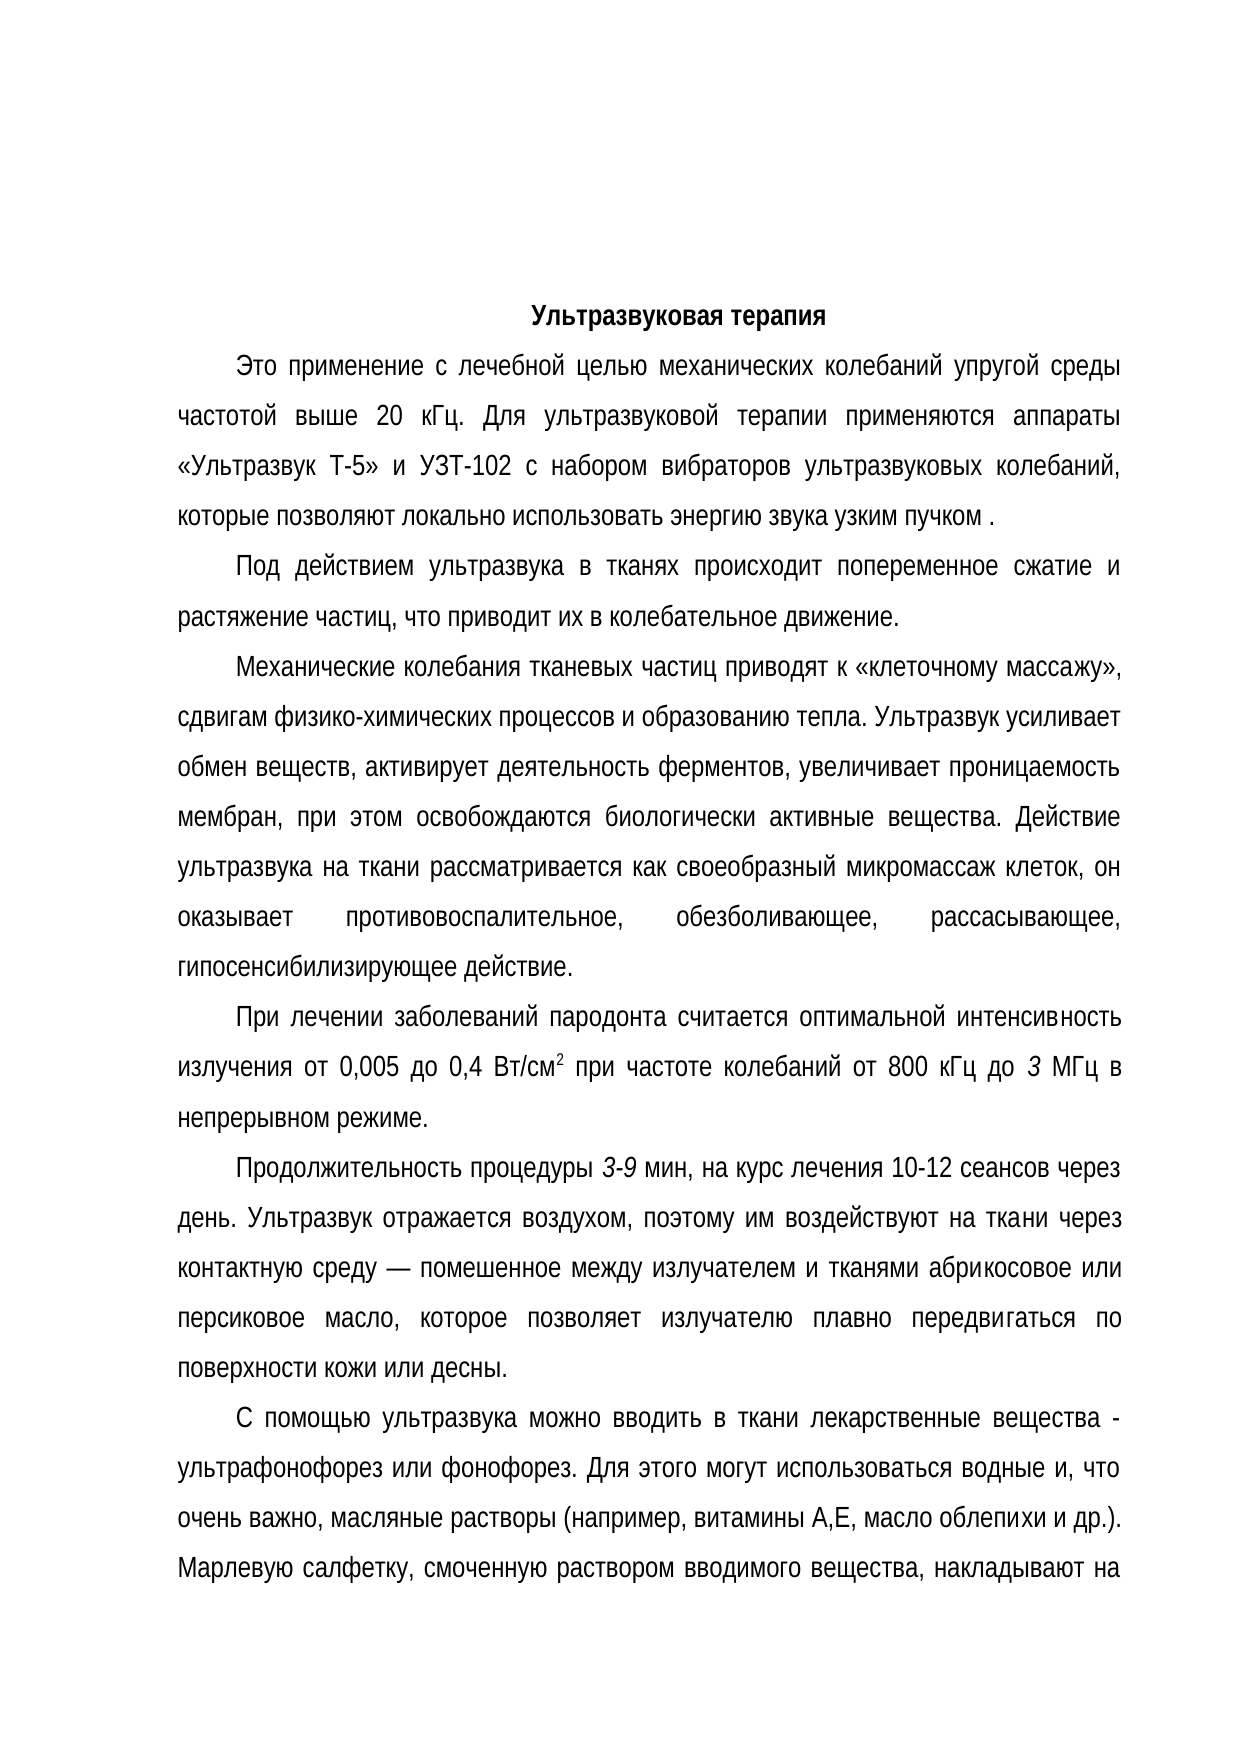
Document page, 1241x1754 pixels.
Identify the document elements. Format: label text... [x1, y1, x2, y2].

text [177, 1400, 1122, 1584]
text Продолжительность процедуры 3-9 мин, на курс лечения 10-12 сеансов через день. Ультразвук отражается воздухом, поэтому им воздействуют на ткани через контактную среду — помешенное между излучателем и тканями абрикосовое или персиковое масло, которое позволяет излучателю плавно передвигаться по поверхности кожи или десны. [177, 1150, 1122, 1384]
text При лечении заболеваний пародонта считается оптимальной интенсивность излучения от 0,005 до 0,4 Вт/см2 при частоте колебаний от 800 кГц до 3 МГц в непрерывном режиме. [177, 999, 1122, 1133]
text Механические колебания тканевых частиц приводят к «клеточному массажу», сдвигам физико-химических процессов и образованию тепла. Ультразвук усиливает обмен веществ, активирует деятельность ферментов, увеличивает проницаемость мембран, при этом освобождаются биологически активные вещества. Действие ультразвука на ткани рассматривается как своеобразный микромассаж клеток, он оказывает противовоспалительное, обезболивающее, рассасывающее, гипосенсибилизирующее действие. [177, 649, 1122, 983]
text Это применение с лечебной целью механических колебаний упругой среды частотой выше 20 кГц. Для ультразвуковой терапии применяются аппараты «Ультразвук Т-5» и УЗТ-102 с набором вибраторов ультразвуковых колебаний, которые позволяют локально использовать энергию звука узким пучком . [177, 348, 1122, 532]
text Под действием ультразвука в тканях происходит попеременное сжатие и растяжение частиц, что приводит их в колебательное движение. [177, 548, 1122, 632]
text Ультразвуковая терапия [177, 298, 1122, 331]
